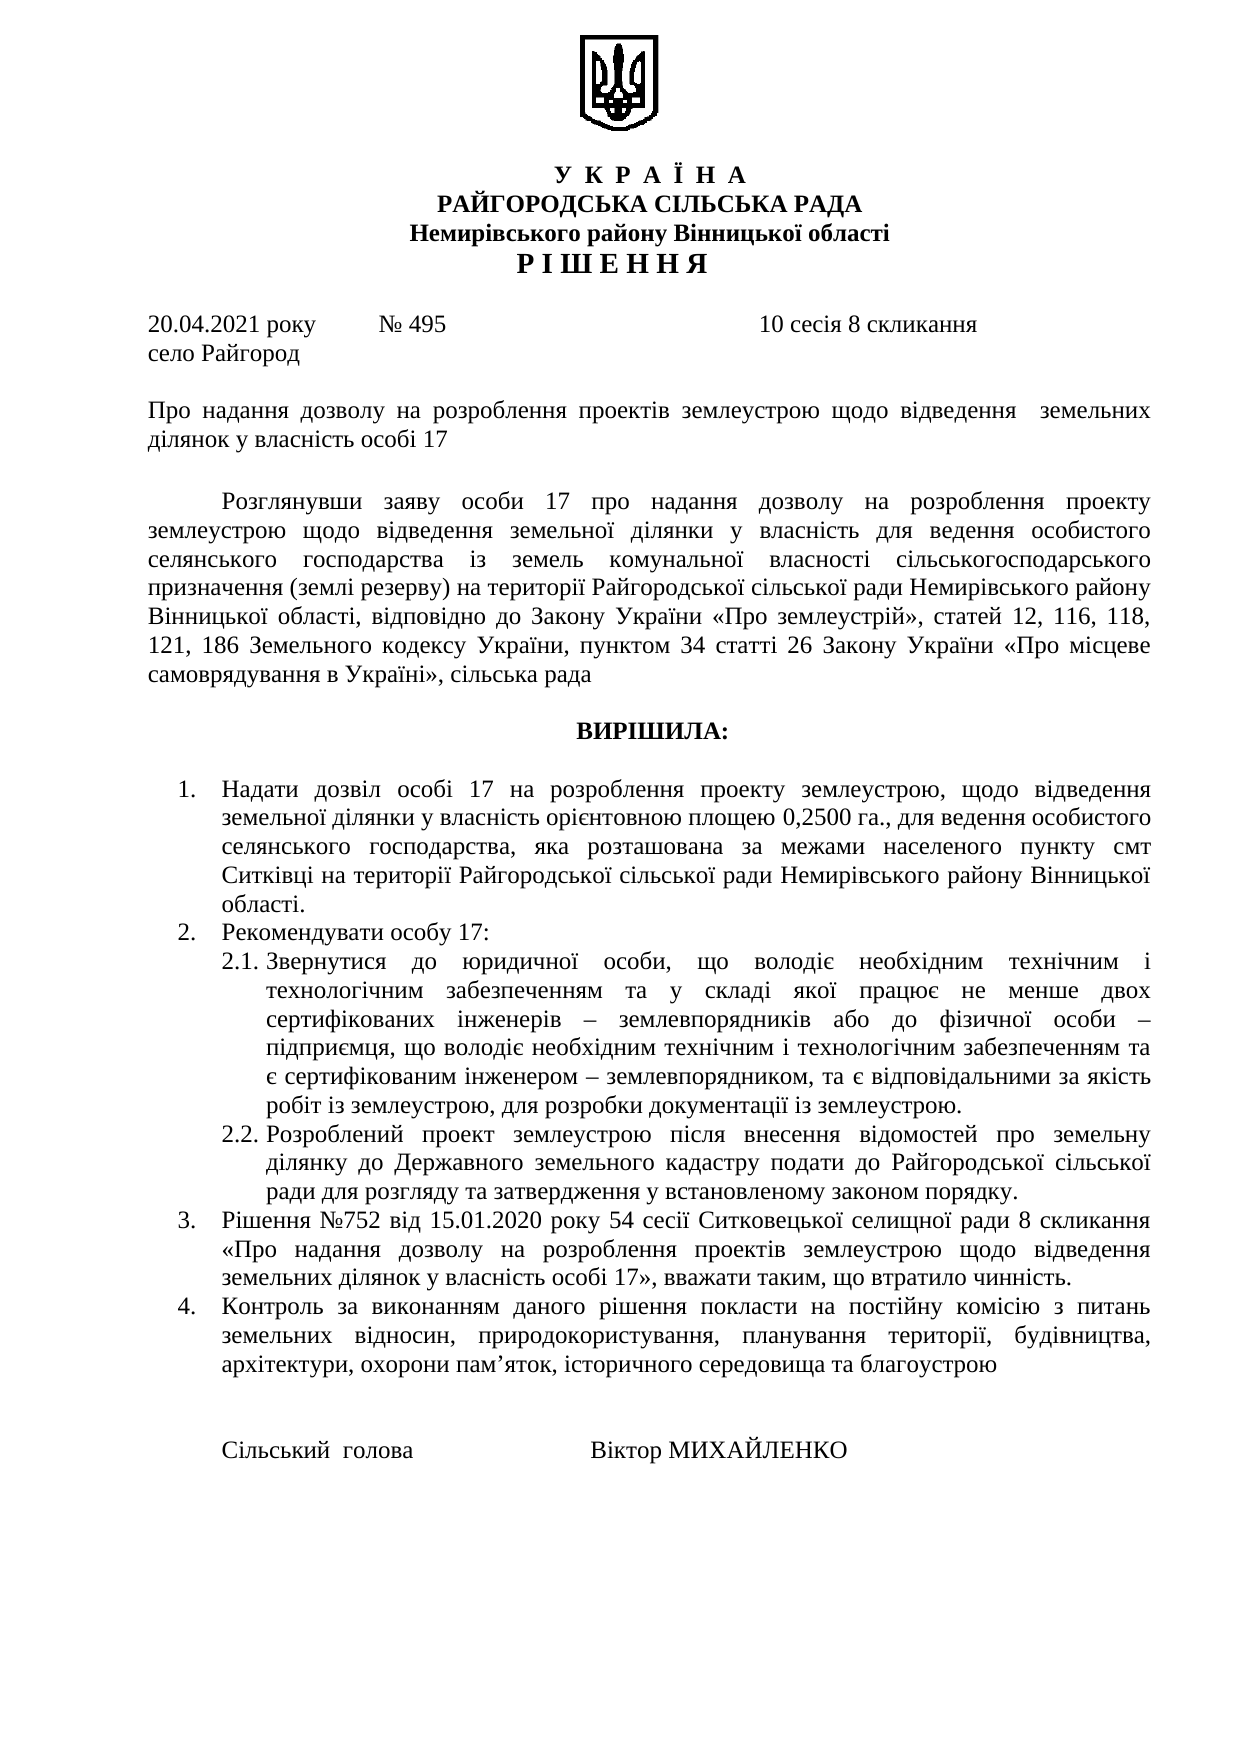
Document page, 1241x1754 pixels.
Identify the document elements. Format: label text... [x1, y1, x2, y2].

list Розроблений проект землеустрою після внесення відомостей про земельну ділянку до Державного земельного кадастру подати до Райгородської сільської ради для розгляду та затвердження у встановленому законом порядку. [221, 1119, 1152, 1205]
title У К Р А Ї Н А [148, 160, 1152, 189]
list Рекомендувати особу 17: [177, 917, 1152, 946]
subtitle Р І Ш Е Н Н Я [443, 247, 1152, 280]
text Про надання дозволу на розроблення проектів землеустрою щодо відведення земельних ділянок у власність особі 17 [148, 395, 1152, 453]
text Сільський голова Віктор МИХАЙЛЕНКО [148, 1435, 1152, 1464]
picture [578, 32, 659, 132]
list Звернутися до юридичної особи, що володіє необхідним технічним і технологічним забезпеченням та у складі якої працює не менше двох сертифікованих інженерів – землевпорядників або до фізичної особи – підприємця, що володіє необхідним технічним і технологічним забезпеченням та є сертифікованим інженером – землевпорядником, та є відповідальними за якість робіт із землеустрою, для розробки документації із землеустрою. [221, 946, 1152, 1119]
subtitle Немирівського району Вінницької області [148, 218, 1152, 247]
text Розглянувши заяву особи 17 про надання дозволу на розроблення проекту землеустрою щодо відведення земельної ділянки у власність для ведення особистого селянського господарства із земель комунальної власності сільськогосподарського призначення (землі резерву) на території Райгородської сільської ради Немирівського району Вінницької області, відповідно до Закону України «Про землеустрій», статей 12, 116, 118, 121, 186 Земельного кодексу України, пунктом 34 статті 26 Закону України «Про місцеве самоврядування в Україні», сільська рада [148, 486, 1152, 687]
list Надати дозвіл особі 17 на розроблення проекту землеустрою, щодо відведення земельної ділянки у власність орієнтовною площею 0,2500 га., для ведення особистого селянського господарства, яка розташована за межами населеного пункту смт Ситківці на території Райгородської сільської ради Немирівського району Вінницької області. [177, 774, 1152, 917]
text ВИРІШИЛА: [148, 716, 1152, 745]
subtitle РАЙГОРОДСЬКА СІЛЬСЬКА РАДА [148, 189, 1152, 218]
text село Райгород [148, 338, 1152, 366]
list Контроль за виконанням даного рішення покласти на постійну комісію з питань земельних відносин, природокористування, планування території, будівництва, архітектури, охорони пам’яток, історичного середовища та благоустрою [177, 1291, 1152, 1377]
text 20.04.2021 року № 495 10 cесія 8 скликання [148, 309, 1152, 338]
list Рішення №752 від 15.01.2020 року 54 сесії Ситковецької селищної ради 8 скликання «Про надання дозволу на розроблення проектів землеустрою щодо відведення земельних ділянок у власність особі 17», вважати таким, що втратило чинність. [177, 1205, 1152, 1291]
